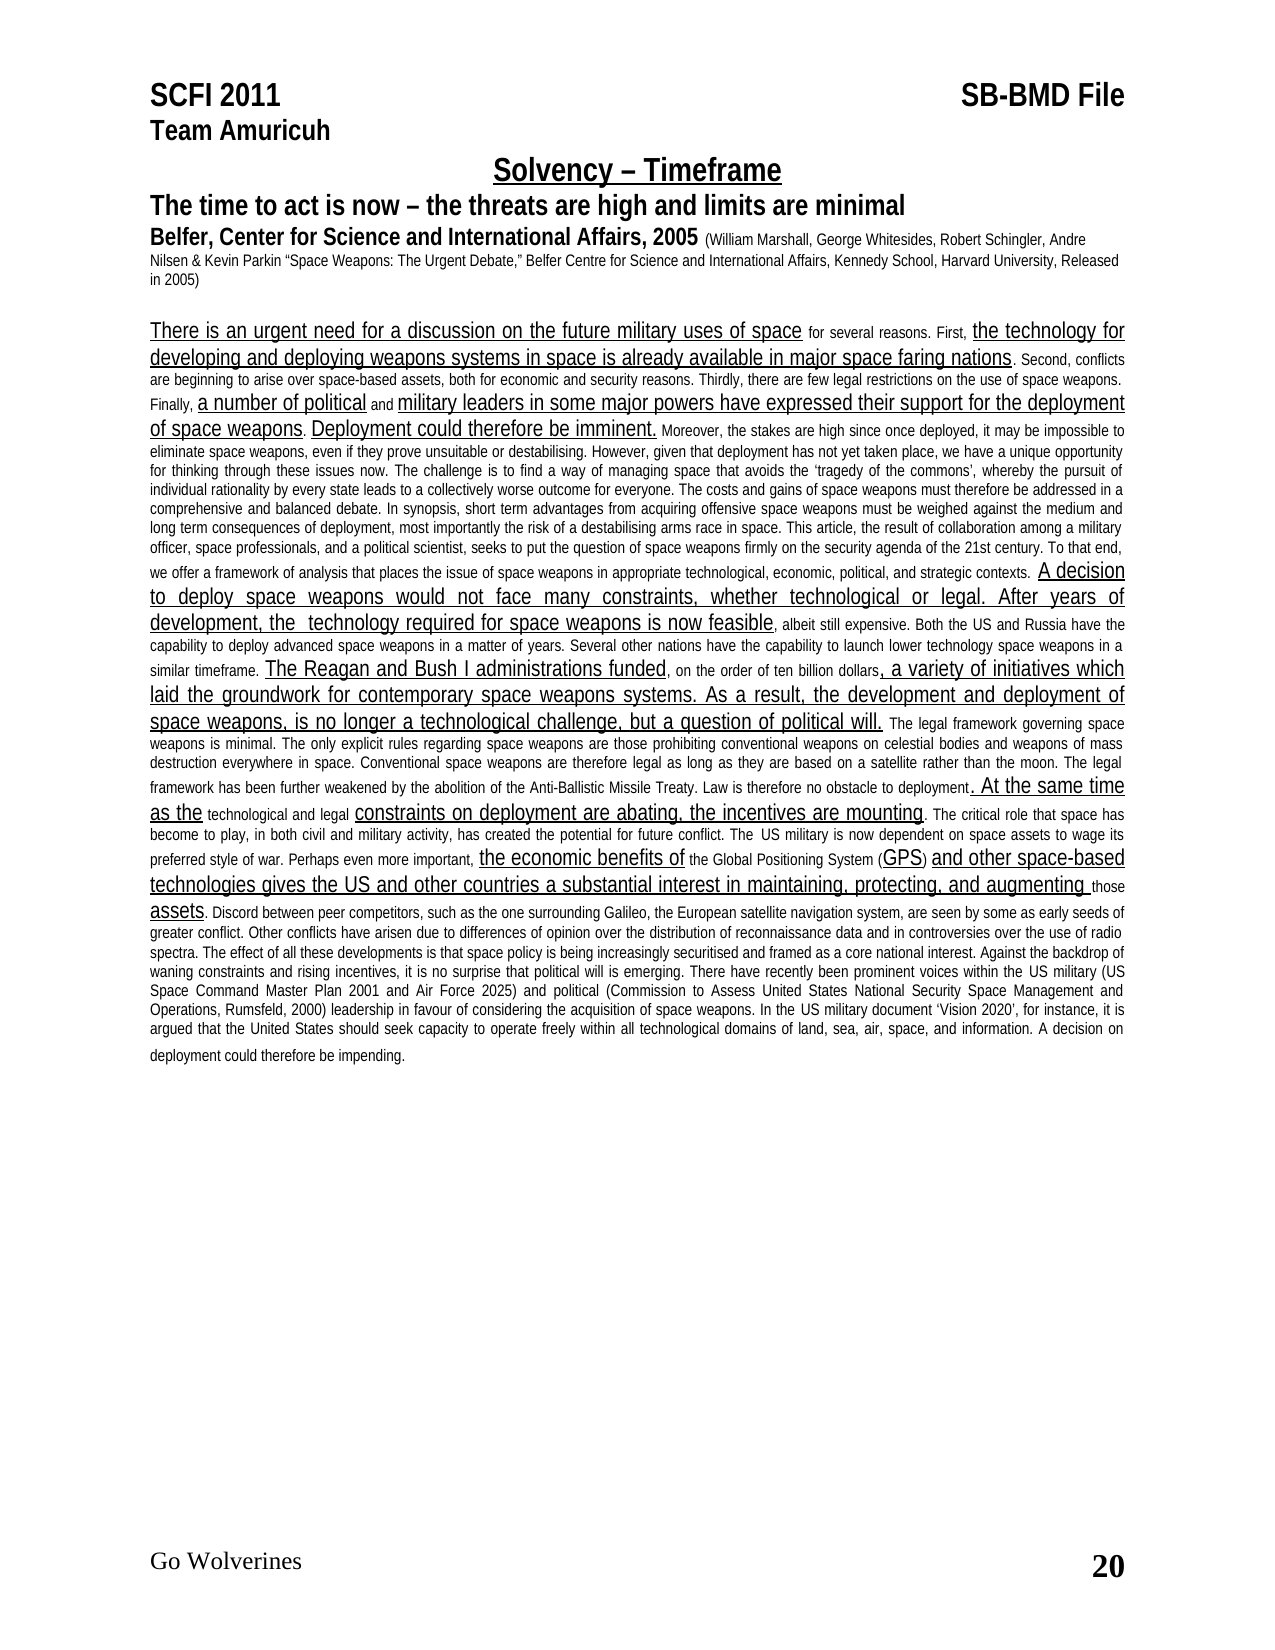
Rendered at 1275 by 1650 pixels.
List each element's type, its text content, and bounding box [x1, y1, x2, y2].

text Solvency – Timeframe [150, 150, 1125, 188]
text The time to act is now – the threats are high and limits are minimal [150, 188, 1125, 222]
text There is an urgent need for a discussion on the future military uses of space for several reasons. First, the technology for developing and deploying weapons systems in space is already available in major space faring nations. Second, conflicts are beginning to arise over space-based assets, both for economic and security reasons. Thirdly, there are few legal restrictions on the use of space weapons. Finally, a number of political and military leaders in some major powers have expressed their support for the deployment of space weapons. Deployment could therefore be imminent. Moreover, the stakes are high since once deployed, it may be impossible to eliminate space weapons, even if they prove unsuitable or destabilising. However, given that deployment has not yet taken place, we have a unique opportunity for thinking through these issues now. The challenge is to find a way of managing space that avoids the ‘tragedy of the commons’, whereby the pursuit of individual rationality by every state leads to a collectively worse outcome for everyone. The costs and gains of space weapons must therefore be addressed in a comprehensive and balanced debate. In synopsis, short term advantages from acquiring offensive space weapons must be weighed against the medium and long term consequences of deployment, most importantly the risk of a destabilising arms race in space. This article, the result of collaboration among a military officer, space professionals, and a political scientist, seeks to put the question of space weapons firmly on the security agenda of the 21st century. To that end, we offer a framework of analysis that places the issue of space weapons in appropriate technological, economic, political, and strategic contexts. A decision to deploy space weapons would not face many constraints, whether technological or legal. After years of development, the technology required for space weapons is now feasible, albeit still expensive. Both the US and Russia have the capability to deploy advanced space weapons in a matter of years. Several other nations have the capability to launch lower technology space weapons in a similar timeframe. The Reagan and Bush I administrations funded, on the order of ten billion dollars, a variety of initiatives which laid the groundwork for contemporary space weapons systems. As a result, the development and deployment of space weapons, is no longer a technological challenge, but a question of political will. The legal framework governing space weapons is minimal. The only explicit rules regarding space weapons are those prohibiting conventional weapons on celestial bodies and weapons of mass destruction everywhere in space. Conventional space weapons are therefore legal as long as they are based on a satellite rather than the moon. The legal framework has been further weakened by the abolition of the Anti-Ballistic Missile Treaty. Law is therefore no obstacle to deployment. At the same time as the technological and legal constraints on deployment are abating, the incentives are mounting. The critical role that space has become to play, in both civil and military activity, has created the potential for future conflict. The US military is now dependent on space assets to wage its preferred style of war. Perhaps even more important, the economic benefits of the Global Positioning System (GPS) and other space-based technologies gives the US and other countries a substantial interest in maintaining, protecting, and augmenting those assets. Discord between peer competitors, such as the one surrounding Galileo, the European satellite navigation system, are seen by some as early seeds of greater conflict. Other conflicts have arisen due to differences of opinion over the distribution of reconnaissance data and in controversies over the use of radio spectra. The effect of all these developments is that space policy is being increasingly securitised and framed as a core national interest. Against the backdrop of waning constraints and rising incentives, it is no surprise that political will is emerging. There have recently been prominent voices within the US military (US Space Command Master Plan 2001 and Air Force 2025) and political (Commission to Assess United States National Security Space Management and Operations, Rumsfeld, 2000) leadership in favour of considering the acquisition of space weapons. In the US military document ‘Vision 2020’, for instance, it is argued that the United States should seek capacity to operate freely within all technological domains of land, sea, air, space, and information. A decision on deployment could therefore be impending. [150, 317, 1125, 606]
text Belfer, Center for Science and International Affairs, 2005 (William Marshall, George Whitesides, Robert Schingler, Andre Nilsen & Kevin Parkin “Space Weapons: The Urgent Debate,” Belfer Centre for Science and International Affairs, Kennedy School, Harvard University, Released in 2005) [150, 222, 1125, 289]
text There is an urgent need for a discussion on the future military uses of space for several reasons. First, the technology for developing and deploying weapons systems in space is already available in major space faring nations. Second, conflicts are beginning to arise over space-based assets, both for economic and security reasons. Thirdly, there are few legal restrictions on the use of space weapons. Finally, a number of political and military leaders in some major powers have expressed their support for the deployment of space weapons. Deployment could therefore be imminent. Moreover, the stakes are high since once deployed, it may be impossible to eliminate space weapons, even if they prove unsuitable or destabilising. However, given that deployment has not yet taken place, we have a unique opportunity for thinking through these issues now. The challenge is to find a way of managing space that avoids the ‘tragedy of the commons’, whereby the pursuit of individual rationality by every state leads to a collectively worse outcome for everyone. The costs and gains of space weapons must therefore be addressed in a comprehensive and balanced debate. In synopsis, short term advantages from acquiring offensive space weapons must be weighed against the medium and long term consequences of deployment, most importantly the risk of a destabilising arms race in space. This article, the result of collaboration among a military officer, space professionals, and a political scientist, seeks to put the question of space weapons firmly on the security agenda of the 21st century. To that end, we offer a framework of analysis that places the issue of space weapons in appropriate technological, economic, political, and strategic contexts. A decision to deploy space weapons would not face many constraints, whether technological or legal. After years of development, the technology required for space weapons is now feasible, albeit still expensive. Both the US and Russia have the capability to deploy advanced space weapons in a matter of years. Several other nations have the capability to launch lower technology space weapons in a similar timeframe. The Reagan and Bush I administrations funded, on the order of ten billion dollars, a variety of initiatives which laid the groundwork for contemporary space weapons systems. As a result, the development and deployment of space weapons, is no longer a technological challenge, but a question of political will. The legal framework governing space weapons is minimal. The only explicit rules regarding space weapons are those prohibiting conventional weapons on celestial bodies and weapons of mass destruction everywhere in space. Conventional space weapons are therefore legal as long as they are based on a satellite rather than the moon. The legal framework has been further weakened by the abolition of the Anti-Ballistic Missile Treaty. Law is therefore no obstacle to deployment. At the same time as the technological and legal constraints on deployment are abating, the incentives are mounting. The critical role that space has become to play, in both civil and military activity, has created the potential for future conflict. The US military is now dependent on space assets to wage its preferred style of war. Perhaps even more important, the economic benefits of the Global Positioning System (GPS) and other space-based technologies gives the US and other countries a substantial interest in maintaining, protecting, and augmenting those assets. Discord between peer competitors, such as the one surrounding Galileo, the European satellite navigation system, are seen by some as early seeds of greater conflict. Other conflicts have arisen due to differences of opinion over the distribution of reconnaissance data and in controversies over the use of radio spectra. The effect of all these developments is that space policy is being increasingly securitised and framed as a core national interest. Against the backdrop of waning constraints and rising incentives, it is no surprise that political will is emerging. There have recently been prominent voices within the US military (US Space Command Master Plan 2001 and Air Force 2025) and political (Commission to Assess United States National Security Space Management and Operations, Rumsfeld, 2000) leadership in favour of considering the acquisition of space weapons. In the US military document ‘Vision 2020’, for instance, it is argued that the United States should seek capacity to operate freely within all technological domains of land, sea, air, space, and information. A decision on deployment could therefore be impending. [150, 705, 1125, 1067]
